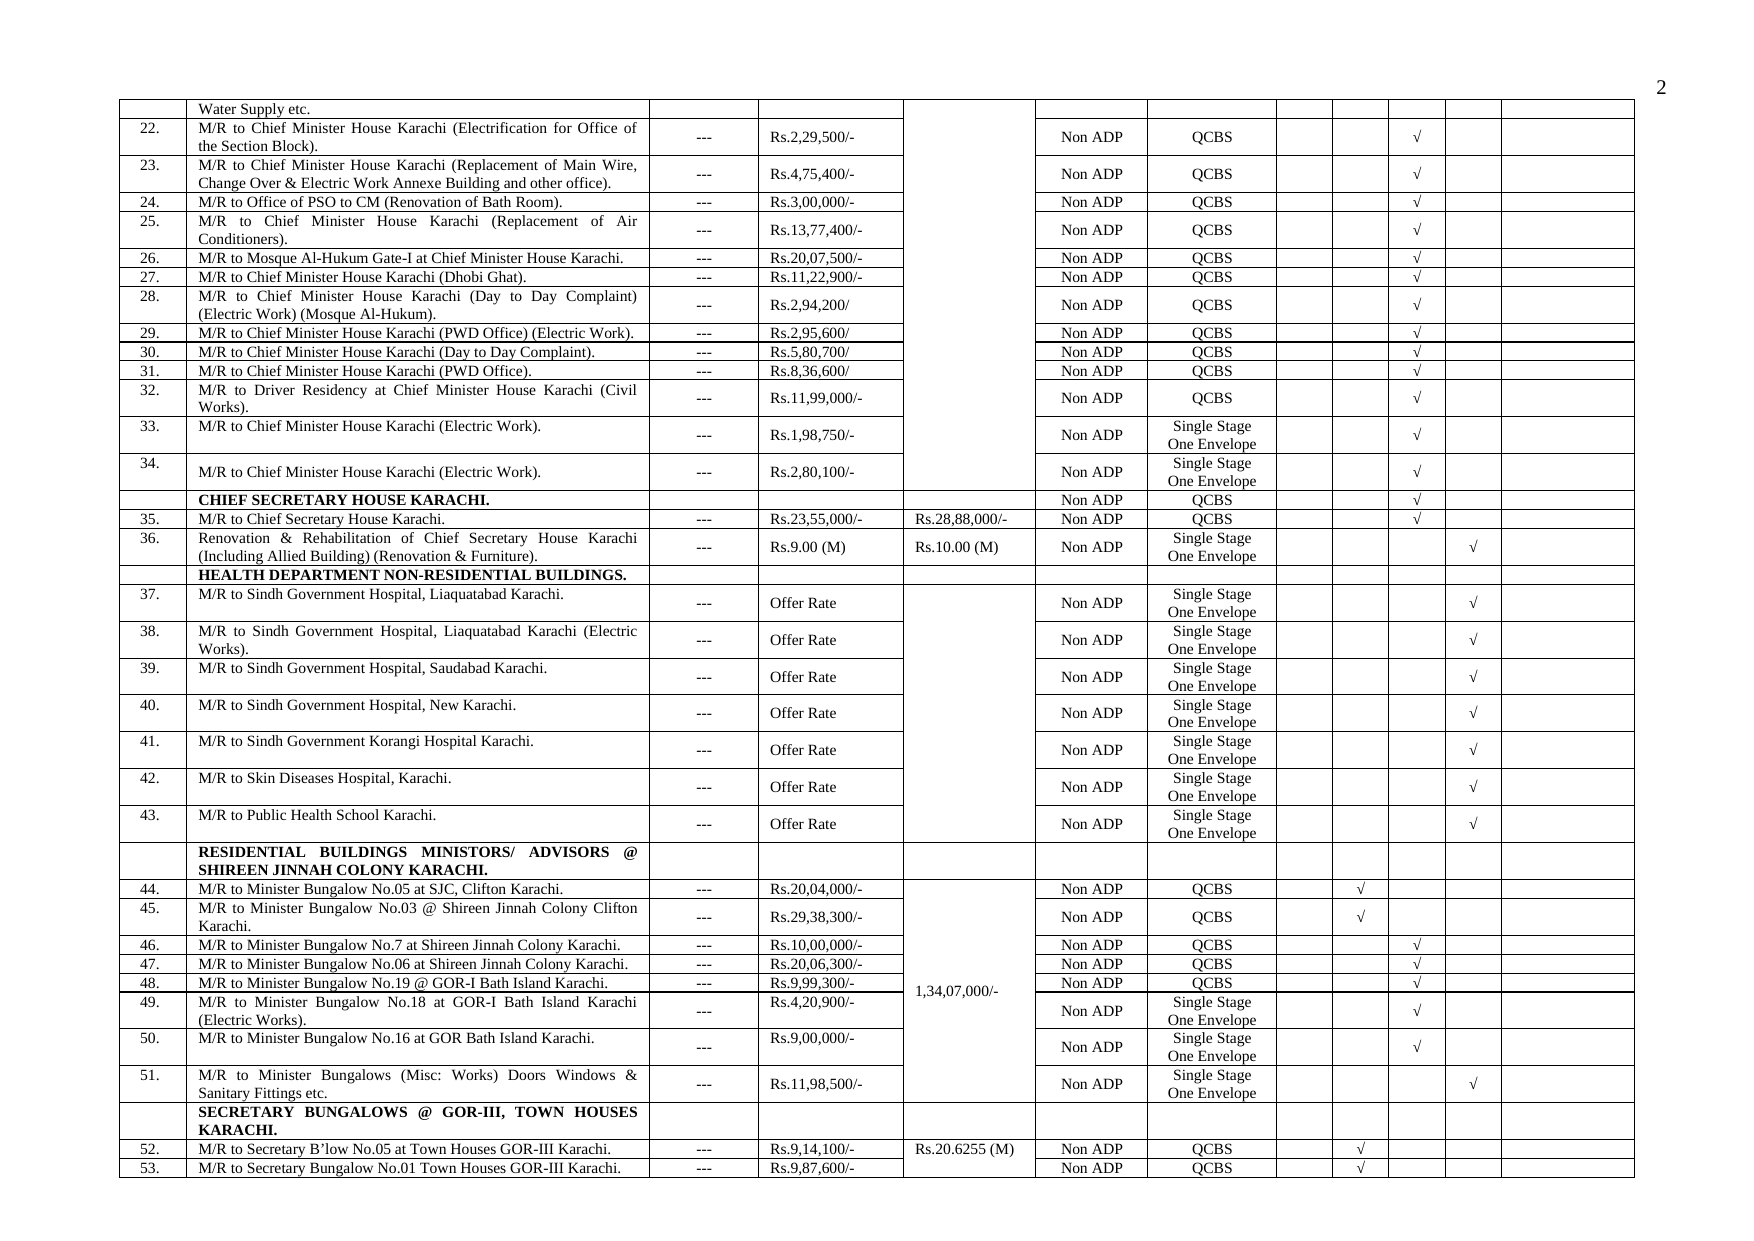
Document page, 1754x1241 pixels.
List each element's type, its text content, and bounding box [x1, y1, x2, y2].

table_cell [1277, 100, 1332, 118]
table_cell M/R to Driver Residency at Chief Minister House Karachi (Civil Works). [187, 380, 649, 416]
table_cell --- [650, 622, 758, 657]
table_cell [1333, 119, 1388, 155]
table_cell [1446, 843, 1501, 879]
table_cell [1502, 880, 1634, 898]
table_cell M/R to Chief Minister House Karachi (Electric Work). [187, 417, 649, 453]
table_cell [120, 100, 186, 118]
table_cell [1446, 1029, 1501, 1065]
table_cell [1502, 212, 1634, 248]
table_cell √ [1389, 324, 1445, 341]
table_cell Rs.29,38,300/- [759, 899, 903, 934]
table_cell Non ADP [1036, 454, 1147, 490]
table_cell [1277, 491, 1332, 509]
table_cell QCBS [1148, 510, 1276, 528]
table_cell [1446, 1159, 1501, 1177]
table_cell Non ADP [1036, 1159, 1147, 1177]
table_cell [1277, 566, 1332, 584]
table_cell Non ADP [1036, 529, 1147, 565]
table_cell [120, 380, 186, 416]
table_cell M/R to Sindh Government Hospital, Saudabad Karachi. [187, 659, 649, 694]
table_cell --- [650, 287, 758, 322]
table_cell M/R to Sindh Government Hospital, New Karachi. [187, 695, 649, 731]
table_cell [1502, 417, 1634, 453]
table_cell √ [1389, 1029, 1445, 1065]
table_cell QCBS [1148, 119, 1276, 155]
table_cell [1277, 119, 1332, 155]
table_cell [1389, 529, 1445, 565]
table_cell [1333, 659, 1388, 694]
table_cell --- [650, 659, 758, 694]
table_cell √ [1446, 769, 1501, 805]
table_cell M/R to Chief Minister House Karachi (Dhobi Ghat). [187, 268, 649, 286]
table_cell [1036, 1103, 1147, 1139]
table_cell Single Stage One Envelope [1148, 585, 1276, 621]
table_cell [1333, 491, 1388, 509]
table_cell [1333, 936, 1388, 953]
table_cell 1,34,07,000/- [904, 880, 1035, 1102]
table_cell [1446, 491, 1501, 509]
table_cell [1389, 769, 1445, 805]
table_cell --- [650, 417, 758, 453]
table_cell [1277, 1029, 1332, 1065]
table_cell [1446, 324, 1501, 341]
table_cell [759, 843, 903, 879]
table_cell [1277, 659, 1332, 694]
table_cell [1277, 899, 1332, 934]
table_cell Rs.5,80,700/ [759, 343, 903, 360]
table_cell [1333, 806, 1388, 842]
table_cell --- [650, 955, 758, 972]
table_cell Rs.20,04,000/- [759, 880, 903, 898]
table_cell M/R to Minister Bungalow No.16 at GOR Bath Island Karachi. [187, 1029, 649, 1065]
table_cell [120, 212, 186, 248]
table_cell Non ADP [1036, 343, 1147, 360]
table_cell Non ADP [1036, 380, 1147, 416]
table_cell [1333, 268, 1388, 286]
table_cell Offer Rate [759, 659, 903, 694]
table_cell Non ADP [1036, 936, 1147, 953]
table_cell Offer Rate [759, 695, 903, 731]
table_cell [1502, 843, 1634, 879]
table_cell QCBS [1148, 380, 1276, 416]
table_cell [1333, 695, 1388, 731]
table_cell M/R to Chief Minister House Karachi (Day to Day Complaint). [187, 343, 649, 360]
table_cell Rs.11,98,500/- [759, 1066, 903, 1102]
table_cell --- [650, 936, 758, 953]
table_cell Non ADP [1036, 100, 1147, 118]
table_cell [120, 417, 186, 453]
table_cell [1389, 1066, 1445, 1102]
table_cell [120, 119, 186, 155]
table_cell √ [1389, 993, 1445, 1028]
table_cell [1333, 843, 1388, 879]
table_cell M/R to Minister Bungalows (Misc: Works) Doors Windows & Sanitary Fittings etc. [187, 1066, 649, 1102]
table_cell √ [1389, 454, 1445, 490]
table_cell [1502, 491, 1634, 509]
table_cell [120, 936, 186, 953]
table_cell √ [1446, 585, 1501, 621]
table_cell M/R to Sindh Government Hospital, Liaquatabad Karachi (Electric Works). [187, 622, 649, 657]
table_cell --- [650, 249, 758, 267]
table_cell --- [650, 993, 758, 1028]
table_cell Single Stage One Envelope [1148, 454, 1276, 490]
table_cell Non ADP [1036, 1140, 1147, 1158]
table_cell [1446, 287, 1501, 322]
table_cell Rs.20,07,500/- [759, 249, 903, 267]
table_cell [1389, 695, 1445, 731]
table_cell [1446, 955, 1501, 972]
table_cell M/R to Chief Minister House Karachi (Electrification for Office of the Section Block). [187, 119, 649, 155]
table_cell [120, 510, 186, 528]
table_cell [1389, 1140, 1445, 1158]
table_cell [1277, 156, 1332, 192]
table_cell Non ADP [1036, 806, 1147, 842]
table_cell √ [1446, 732, 1501, 768]
table_cell Non ADP [1036, 119, 1147, 155]
table_cell Single Stage One Envelope [1148, 659, 1276, 694]
table_cell [1446, 993, 1501, 1028]
table_cell M/R to Minister Bungalow No.03 @ Shireen Jinnah Colony Clifton Karachi. [187, 899, 649, 934]
table_cell [1333, 974, 1388, 991]
table_cell [1502, 380, 1634, 416]
table_cell QCBS [1148, 936, 1276, 953]
table_cell [120, 566, 186, 584]
table_cell [1446, 361, 1501, 379]
table_cell [1333, 1029, 1388, 1065]
table_cell --- [650, 343, 758, 360]
table_cell Single Stage One Envelope [1148, 417, 1276, 453]
table_cell [1277, 1159, 1332, 1177]
table_cell [1333, 380, 1388, 416]
table_cell [1446, 119, 1501, 155]
table_cell Non ADP [1036, 491, 1147, 509]
table_cell [1446, 510, 1501, 528]
table_cell CHIEF SECRETARY HOUSE KARACHI. [187, 491, 649, 509]
table_cell [120, 1140, 186, 1158]
table_cell √ [1333, 1140, 1388, 1158]
table_cell Offer Rate [759, 732, 903, 768]
table_cell [1502, 1159, 1634, 1177]
table_cell M/R to Chief Minister House Karachi (PWD Office). [187, 361, 649, 379]
table_cell [1389, 585, 1445, 621]
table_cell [187, 100, 649, 118]
table_cell Rs.9,14,100/- [759, 1140, 903, 1158]
table_cell √ [1389, 361, 1445, 379]
table_cell [1277, 955, 1332, 972]
table_cell Non ADP [1036, 268, 1147, 286]
table_cell [1446, 936, 1501, 953]
table_cell QCBS [1148, 156, 1276, 192]
table_cell √ [1389, 212, 1445, 248]
table_cell √ [1389, 268, 1445, 286]
table_cell Rs.2,80,100/- [759, 454, 903, 490]
table_cell √ [1389, 193, 1445, 211]
table_cell QCBS [1148, 491, 1276, 509]
table_cell M/R to Minister Bungalow No.7 at Shireen Jinnah Colony Karachi. [187, 936, 649, 953]
table_cell [1502, 193, 1634, 211]
table_cell √ [1389, 249, 1445, 267]
table_cell [1277, 417, 1332, 453]
table_cell [1502, 585, 1634, 621]
table_cell √ [1389, 287, 1445, 322]
table_cell --- [650, 769, 758, 805]
table_cell --- [650, 695, 758, 731]
table_cell [120, 454, 186, 490]
table_cell --- [650, 119, 758, 155]
table_cell SECRETARY BUNGALOWS @ GOR-III, TOWN HOUSES KARACHI. [187, 1103, 649, 1139]
table_cell QCBS [1148, 193, 1276, 211]
table_cell [759, 566, 903, 584]
table_cell [1502, 287, 1634, 322]
table_cell [1446, 212, 1501, 248]
table_cell QCBS [1148, 1159, 1276, 1177]
table_cell [1277, 974, 1332, 991]
table_cell [120, 993, 186, 1028]
table_cell Rs.3,00,000/- [759, 193, 903, 211]
table_cell [1333, 361, 1388, 379]
table_cell [1502, 454, 1634, 490]
table_cell [1148, 843, 1276, 879]
table_cell √ [1446, 1066, 1501, 1102]
table_cell [1333, 769, 1388, 805]
table_cell Single Stage One Envelope [1148, 769, 1276, 805]
table_cell [1333, 193, 1388, 211]
table_cell [1446, 249, 1501, 267]
table_cell QCBS [1148, 100, 1276, 118]
table_cell M/R to Sindh Government Korangi Hospital Karachi. [187, 732, 649, 768]
table_cell Non ADP [1036, 974, 1147, 991]
table_cell [1502, 955, 1634, 972]
table_cell [1277, 268, 1332, 286]
table_cell Non ADP [1036, 249, 1147, 267]
table_cell [120, 361, 186, 379]
table_cell Offer Rate [759, 585, 903, 621]
table_cell Non ADP [1036, 193, 1147, 211]
table_cell [904, 566, 1035, 584]
table_cell [120, 955, 186, 972]
table_cell [1389, 622, 1445, 657]
table_cell --- [650, 454, 758, 490]
table_cell --- [650, 880, 758, 898]
table_cell Offer Rate [759, 806, 903, 842]
table_cell --- [650, 974, 758, 991]
table_cell [1277, 695, 1332, 731]
table_cell Renovation & Rehabilitation of Chief Secretary House Karachi (Including Allied Building) (Renovation & Furniture). [187, 529, 649, 565]
table_cell √ [1389, 100, 1445, 118]
table_cell √ [1446, 806, 1501, 842]
table_cell [1333, 156, 1388, 192]
table_cell --- [650, 268, 758, 286]
table_cell [1446, 974, 1501, 991]
table_cell --- [650, 100, 758, 118]
table_cell [1277, 1103, 1332, 1139]
table_cell Single Stage One Envelope [1148, 1066, 1276, 1102]
table_cell [120, 732, 186, 768]
table_cell √ [1446, 695, 1501, 731]
table_cell Rs.9,00,000/- [759, 1029, 903, 1065]
table_cell [1277, 936, 1332, 953]
table_cell [120, 695, 186, 731]
table_cell [1333, 993, 1388, 1028]
table_cell M/R to Sindh Government Hospital, Liaquatabad Karachi. [187, 585, 649, 621]
table_cell M/R to Office of PSO to CM (Renovation of Bath Room). [187, 193, 649, 211]
table_cell Non ADP [1036, 1029, 1147, 1065]
table_cell [120, 585, 186, 621]
table_cell [1277, 380, 1332, 416]
table_cell [1333, 1066, 1388, 1102]
table_cell √ [1446, 622, 1501, 657]
table_cell QCBS [1148, 324, 1276, 341]
table_cell [1333, 212, 1388, 248]
table_cell [1446, 566, 1501, 584]
table_cell --- [650, 324, 758, 341]
table_cell QCBS [1148, 880, 1276, 898]
table_cell [1502, 695, 1634, 731]
table_cell [1333, 529, 1388, 565]
table_cell Non ADP [1036, 287, 1147, 322]
table_cell [1446, 1140, 1501, 1158]
table_cell [1446, 100, 1501, 118]
table_cell Rs.11,99,000/- [759, 380, 903, 416]
table_cell [1502, 732, 1634, 768]
table_cell [1502, 249, 1634, 267]
table_cell Non ADP [1036, 156, 1147, 192]
table_cell [1389, 843, 1445, 879]
table_cell √ [1389, 380, 1445, 416]
table_cell √ [1389, 491, 1445, 509]
table_cell --- [650, 732, 758, 768]
table_cell [1446, 899, 1501, 934]
table_cell [1333, 249, 1388, 267]
table_cell [1277, 324, 1332, 341]
table_cell Rs.13,77,400/- [759, 212, 903, 248]
table_cell Non ADP [1036, 510, 1147, 528]
table_cell [1277, 732, 1332, 768]
table_cell [120, 880, 186, 898]
table_cell --- [650, 380, 758, 416]
table_cell --- [650, 361, 758, 379]
table_cell QCBS [1148, 268, 1276, 286]
table_cell [120, 769, 186, 805]
table_cell M/R to Minister Bungalow No.18 at GOR-I Bath Island Karachi (Electric Works). [187, 993, 649, 1028]
table_cell [1333, 510, 1388, 528]
table_cell M/R to Minister Bungalow No.05 at SJC, Clifton Karachi. [187, 880, 649, 898]
table_cell QCBS [1148, 249, 1276, 267]
table_cell [1277, 1140, 1332, 1158]
table_cell M/R to Chief Minister House Karachi (Day to Day Complaint) (Electric Work) (Mosque Al-Hukum). [187, 287, 649, 322]
table_cell Single Stage One Envelope [1148, 695, 1276, 731]
table_cell [120, 1103, 186, 1139]
table_cell √ [1446, 659, 1501, 694]
table_cell [120, 156, 186, 192]
table_cell [1333, 100, 1388, 118]
table_cell [1502, 899, 1634, 934]
table_cell Non ADP [1036, 1066, 1147, 1102]
table_cell --- [650, 1140, 758, 1158]
table_cell QCBS [1148, 899, 1276, 934]
table_cell [1333, 417, 1388, 453]
table_cell [1502, 324, 1634, 341]
table_cell √ [1389, 343, 1445, 360]
table_cell [904, 585, 1035, 842]
table_cell [1389, 732, 1445, 768]
table_cell QCBS [1148, 955, 1276, 972]
table_cell [120, 343, 186, 360]
table_cell M/R to Public Health School Karachi. [187, 806, 649, 842]
table_cell Non ADP [1036, 324, 1147, 341]
table_cell Non ADP [1036, 880, 1147, 898]
table_cell M/R to Chief Minister House Karachi (Electric Work). [187, 454, 649, 490]
table_cell Non ADP [1036, 659, 1147, 694]
table_cell [1446, 268, 1501, 286]
table_cell [1502, 1103, 1634, 1139]
table_cell [1446, 880, 1501, 898]
table_cell Rs.8,36,600/ [759, 361, 903, 379]
table_cell [1277, 287, 1332, 322]
table_cell M/R to Chief Secretary House Karachi. [187, 510, 649, 528]
table_cell [1036, 566, 1147, 584]
table_cell [1502, 622, 1634, 657]
table_cell [1277, 585, 1332, 621]
table_cell HEALTH DEPARTMENT NON-RESIDENTIAL BUILDINGS. [187, 566, 649, 584]
table_cell Single Stage One Envelope [1148, 732, 1276, 768]
table_cell [650, 1103, 758, 1139]
table_cell Non ADP [1036, 361, 1147, 379]
table_cell √ [1389, 955, 1445, 972]
table_cell √ [1389, 510, 1445, 528]
table_cell [904, 491, 1035, 509]
table_cell [120, 806, 186, 842]
table_cell Non ADP [1036, 899, 1147, 934]
table_cell M/R to Minister Bungalow No.06 at Shireen Jinnah Colony Karachi. [187, 955, 649, 972]
table_cell Rs.2,94,200/ [759, 287, 903, 322]
table_cell [1389, 880, 1445, 898]
table_cell [1446, 417, 1501, 453]
table_cell [120, 249, 186, 267]
table_cell Single Stage One Envelope [1148, 1029, 1276, 1065]
table_cell [1277, 622, 1332, 657]
table_cell [1277, 212, 1332, 248]
table_cell [1502, 806, 1634, 842]
table_cell --- [650, 1159, 758, 1177]
table_cell √ [1446, 529, 1501, 565]
table_cell Non ADP [1036, 585, 1147, 621]
table_cell [1333, 732, 1388, 768]
table_cell Single Stage One Envelope [1148, 529, 1276, 565]
table_cell √ [1333, 880, 1388, 898]
table_cell [1277, 843, 1332, 879]
table_cell [1333, 566, 1388, 584]
table_cell M/R to Skin Diseases Hospital, Karachi. [187, 769, 649, 805]
table_cell [1502, 268, 1634, 286]
table_cell √ [1389, 974, 1445, 991]
table_cell [904, 1103, 1035, 1139]
table_cell QCBS [1148, 212, 1276, 248]
table_cell QCBS [1148, 974, 1276, 991]
table_cell --- [650, 585, 758, 621]
table_cell [1389, 566, 1445, 584]
table_cell [1502, 1066, 1634, 1102]
table_cell [1277, 993, 1332, 1028]
table_cell [1502, 936, 1634, 953]
table_cell [1277, 361, 1332, 379]
table_cell Single Stage One Envelope [1148, 993, 1276, 1028]
table_cell [1502, 343, 1634, 360]
table_cell [1389, 1159, 1445, 1177]
table_cell [1502, 361, 1634, 379]
table_cell [1333, 454, 1388, 490]
table_cell QCBS [1148, 343, 1276, 360]
table_cell QCBS [1148, 1140, 1276, 1158]
table_cell Non ADP [1036, 732, 1147, 768]
table_cell [120, 287, 186, 322]
table_cell [1333, 622, 1388, 657]
table_cell [120, 899, 186, 934]
table_cell [1502, 974, 1634, 991]
table_cell [1502, 993, 1634, 1028]
table_cell [1502, 769, 1634, 805]
table_cell [1502, 659, 1634, 694]
table_cell M/R to Secretary B’low No.05 at Town Houses GOR-III Karachi. [187, 1140, 649, 1158]
table_cell Single Stage One Envelope [1148, 806, 1276, 842]
table_cell --- [650, 510, 758, 528]
table_cell [1333, 955, 1388, 972]
table_cell [1502, 510, 1634, 528]
table_cell Rs.10.00 (M) [904, 529, 1035, 565]
table_cell [120, 1029, 186, 1065]
table_cell --- [650, 806, 758, 842]
table_cell Non ADP [1036, 993, 1147, 1028]
table_cell [120, 659, 186, 694]
table_cell --- [650, 156, 758, 192]
table_cell [120, 491, 186, 509]
table_cell [120, 843, 186, 879]
table_cell Rs.10,00,000/- [759, 936, 903, 953]
table_cell M/R to Chief Minister House Karachi (Replacement of Main Wire, Change Over & Electric Work Annexe Building and other office). [187, 156, 649, 192]
table_cell [120, 622, 186, 657]
table_cell [120, 974, 186, 991]
table_cell --- [650, 1066, 758, 1102]
table_cell [1277, 806, 1332, 842]
table_cell Rs.2,95,600/ [759, 324, 903, 341]
table_cell [759, 1103, 903, 1139]
table_cell --- [650, 1029, 758, 1065]
table_cell Non ADP [1036, 417, 1147, 453]
table_cell [1446, 193, 1501, 211]
table_cell RESIDENTIAL BUILDINGS MINISTORS/ ADVISORS @ SHIREEN JINNAH COLONY KARACHI. [187, 843, 649, 879]
table_cell [1277, 249, 1332, 267]
table_cell [650, 843, 758, 879]
table_cell [1148, 1103, 1276, 1139]
table_cell [1446, 156, 1501, 192]
table_cell √ [1333, 1159, 1388, 1177]
table_cell Rs.28,88,000/- [904, 510, 1035, 528]
table_cell Non ADP [1036, 212, 1147, 248]
table_cell [120, 1066, 186, 1102]
table_cell --- [650, 529, 758, 565]
table_cell [1277, 1066, 1332, 1102]
table_cell [1036, 843, 1147, 879]
table_cell M/R to Mosque Al-Hukum Gate-I at Chief Minister House Karachi. [187, 249, 649, 267]
table_cell [650, 566, 758, 584]
table_cell [1333, 585, 1388, 621]
table_cell [1502, 566, 1634, 584]
table_cell Rs.23,55,000/- [759, 510, 903, 528]
table_cell √ [1389, 156, 1445, 192]
table_cell [1446, 380, 1501, 416]
table_cell Offer Rate [759, 622, 903, 657]
table_cell M/R to Minister Bungalow No.19 @ GOR-I Bath Island Karachi. [187, 974, 649, 991]
table_cell --- [650, 193, 758, 211]
table_cell Non ADP [1036, 695, 1147, 731]
table_cell [1389, 806, 1445, 842]
table_cell Rs.1,98,750/- [759, 417, 903, 453]
table_cell [120, 193, 186, 211]
table_cell Rs.4,75,400/- [759, 156, 903, 192]
table_cell [1502, 1029, 1634, 1065]
table_cell [1389, 899, 1445, 934]
table_cell [1333, 324, 1388, 341]
table_cell [1502, 1140, 1634, 1158]
table_cell [120, 529, 186, 565]
table_cell √ [1389, 936, 1445, 953]
table_cell Non ADP [1036, 622, 1147, 657]
table_cell Offer Rate [759, 769, 903, 805]
table_cell Rs.20,06,300/- [759, 955, 903, 972]
table_cell [1502, 529, 1634, 565]
table_cell [1333, 1103, 1388, 1139]
table_cell [1502, 156, 1634, 192]
table_cell Rs.9,87,600/- [759, 1159, 903, 1177]
table_cell √ [1333, 899, 1388, 934]
table_cell [1277, 880, 1332, 898]
table_cell √ [1389, 119, 1445, 155]
table_cell [1277, 343, 1332, 360]
table_cell [1446, 454, 1501, 490]
table_cell Rs.4,73,900/- [759, 100, 903, 118]
table_cell Rs.2,29,500/- [759, 119, 903, 155]
table_cell --- [650, 212, 758, 248]
table_cell [1333, 343, 1388, 360]
table_cell [1277, 454, 1332, 490]
table_cell [904, 843, 1035, 879]
table_cell [1277, 510, 1332, 528]
table_cell [650, 491, 758, 509]
table_cell [1389, 1103, 1445, 1139]
table_cell Rs.11,22,900/- [759, 268, 903, 286]
table_cell Non ADP [1036, 769, 1147, 805]
table_cell [120, 1159, 186, 1177]
table_cell M/R to Chief Minister House Karachi (Replacement of Air Conditioners). [187, 212, 649, 248]
table_cell [1277, 193, 1332, 211]
table_cell Single Stage One Envelope [1148, 622, 1276, 657]
table_cell M/R to Secretary Bungalow No.01 Town Houses GOR-III Karachi. [187, 1159, 649, 1177]
table_cell [1502, 100, 1634, 118]
table_cell --- [650, 899, 758, 934]
table_cell Rs.4,20,900/- [759, 993, 903, 1028]
table_cell [1502, 119, 1634, 155]
table_cell [120, 324, 186, 341]
table_cell [1446, 1103, 1501, 1139]
table_cell √ [1389, 417, 1445, 453]
table_cell [1389, 659, 1445, 694]
table_cell [1277, 529, 1332, 565]
table_cell QCBS [1148, 361, 1276, 379]
table_cell [1277, 769, 1332, 805]
table_cell [1446, 343, 1501, 360]
table_cell M/R to Chief Minister House Karachi (PWD Office) (Electric Work). [187, 324, 649, 341]
table_cell Non ADP [1036, 955, 1147, 972]
table_cell [120, 268, 186, 286]
table_cell Rs.9.00 (M) [759, 529, 903, 565]
table_cell Rs.20.6255 (M) [904, 1140, 1035, 1177]
table_cell Rs.9,99,300/- [759, 974, 903, 991]
table_cell [1333, 287, 1388, 322]
table_cell [759, 491, 903, 509]
table_cell [1148, 566, 1276, 584]
table_cell QCBS [1148, 287, 1276, 322]
